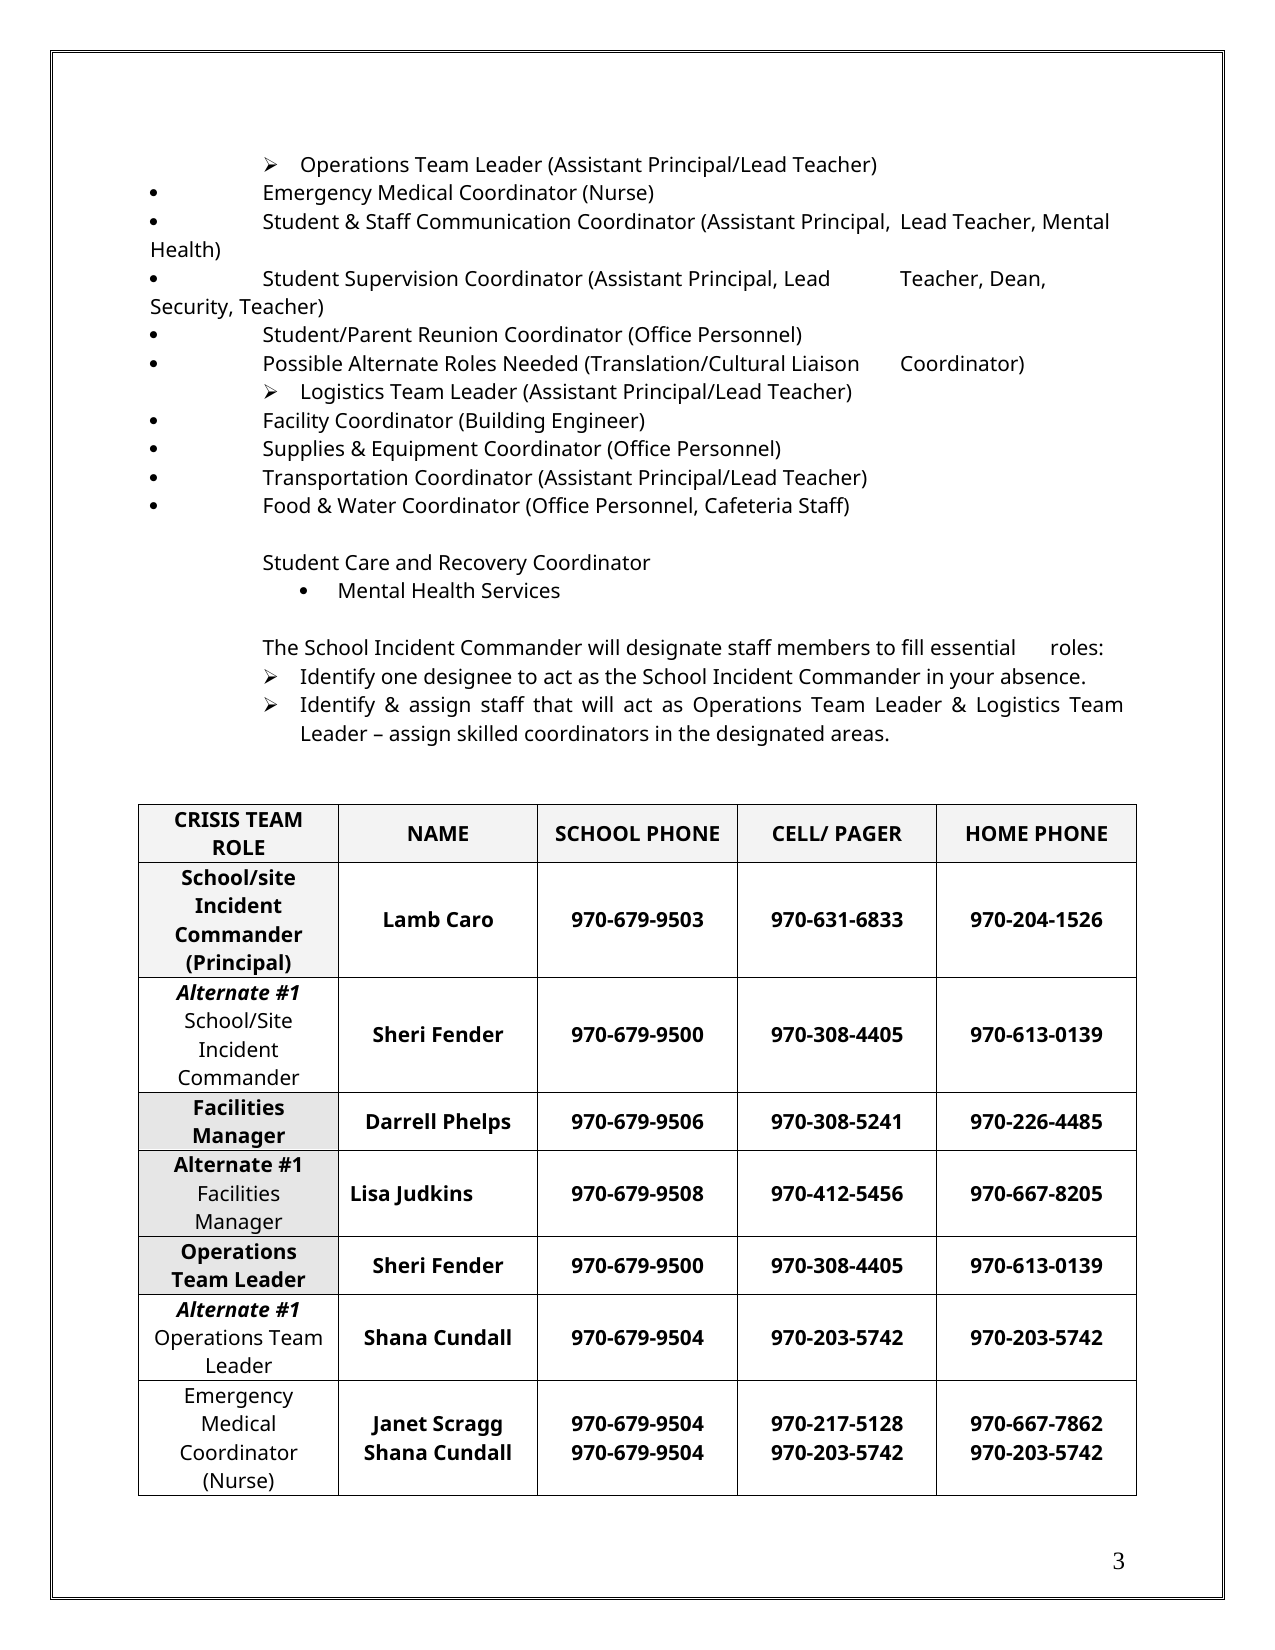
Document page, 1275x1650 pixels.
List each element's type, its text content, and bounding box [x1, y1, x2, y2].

table_cell Alternate #1 School/Site Incident Commander [139, 978, 338, 1092]
list Possible Alternate Roles Needed (Translation/Cultural Liaison Coordinator) [150, 349, 1125, 377]
table_cell 970-204-1526 [937, 863, 1136, 977]
table_cell Alternate #1 Facilities Manager [139, 1151, 338, 1236]
list Student & Staff Communication Coordinator (Assistant Principal, Lead Teacher, Mental Health) [150, 207, 1125, 264]
table_cell 970-613-0139 [937, 978, 1136, 1092]
list Identify & assign staff that will act as Operations Team Leader & Logistics Team Leader – assign skilled coordinators in the designated areas. [262, 690, 1125, 747]
list Mental Health Services [300, 577, 1125, 605]
table_cell 970-613-0139 [937, 1237, 1136, 1294]
table_cell Darrell Phelps [339, 1093, 537, 1149]
table_cell 970-308-4405 [738, 978, 936, 1092]
table_header SCHOOL PHONE [538, 805, 737, 862]
table_cell Shana Cundall [339, 1295, 537, 1380]
table_cell 970-631-6833 [738, 863, 936, 977]
list Student/Parent Coordinator (Office Personnel) [150, 321, 1125, 349]
table_cell 970-226-4485 [937, 1093, 1136, 1149]
list Student Supervision Coordinator (Assistant Principal, Lead Teacher, Dean, Security, Teacher) [150, 264, 1125, 321]
table_cell School/site Incident Commander (Principal) [139, 863, 338, 977]
table_cell 970-679-9506 [538, 1093, 737, 1149]
list Operations Team Leader (Assistant Principal/Lead Teacher) [262, 150, 1125, 178]
table_header HOME PHONE [937, 805, 1136, 862]
table_cell 970-412-5456 [738, 1151, 936, 1236]
table_cell 970-667-8205 [937, 1151, 1136, 1236]
table_cell 970-679-9500 [538, 978, 737, 1092]
table_header CELL/ PAGER [738, 805, 936, 862]
list Facility Coordinator (Building Engineer) [150, 406, 1125, 434]
table_cell Operations Team Leader [139, 1237, 338, 1294]
table_cell 970-203-5742 [937, 1295, 1136, 1380]
table_header NAME [339, 805, 537, 862]
table_cell Lamb Caro [339, 863, 537, 977]
list Food & Water Coordinator (Office Personnel, Cafeteria Staff) [150, 491, 1125, 520]
table_cell 970-679-9503 [538, 863, 737, 977]
table_cell Sheri Fender [339, 1237, 537, 1294]
table_cell Facilities Manager [139, 1093, 338, 1149]
text The School Incident Commander will designate staff members to fill essential roles: [150, 633, 1125, 662]
list Identify one designee to act as the School Incident Commander in your absence. [262, 662, 1125, 690]
table_cell Lisa Judkins [339, 1151, 537, 1236]
table_cell 970-217-5128 970-203-5742 [738, 1381, 936, 1495]
list Transportation Coordinator (Assistant Principal/Lead Teacher) [150, 463, 1125, 491]
table_cell 970-679-9500 [538, 1237, 737, 1294]
table_cell 970-308-5241 [738, 1093, 936, 1149]
table_cell 970-667-7862 970-203-5742 [937, 1381, 1136, 1495]
table_cell Janet Scragg Shana Cundall [339, 1381, 537, 1495]
text Student Care and Recovery Coordinator [150, 548, 1125, 577]
table_cell 970-679-9504 [538, 1295, 737, 1380]
table_cell 970-679-9508 [538, 1151, 737, 1236]
table_cell Alternate #1 Operations Team Leader [139, 1295, 338, 1380]
list Logistics Team Leader (Assistant Principal/Lead Teacher) [262, 377, 1125, 406]
table_cell 970-679-9504 970-679-9504 [538, 1381, 737, 1495]
table_cell 970-203-5742 [738, 1295, 936, 1380]
table_cell Emergency Medical Coordinator (Nurse) [139, 1381, 338, 1495]
table_cell Sheri Fender [339, 978, 537, 1092]
table_cell 970-308-4405 [738, 1237, 936, 1294]
table_header CRISIS TEAM ROLE [139, 805, 338, 862]
list Supplies & Equipment Coordinator (Office Personnel) [150, 434, 1125, 463]
list Emergency Medical Coordinator (Nurse) [150, 178, 1125, 207]
